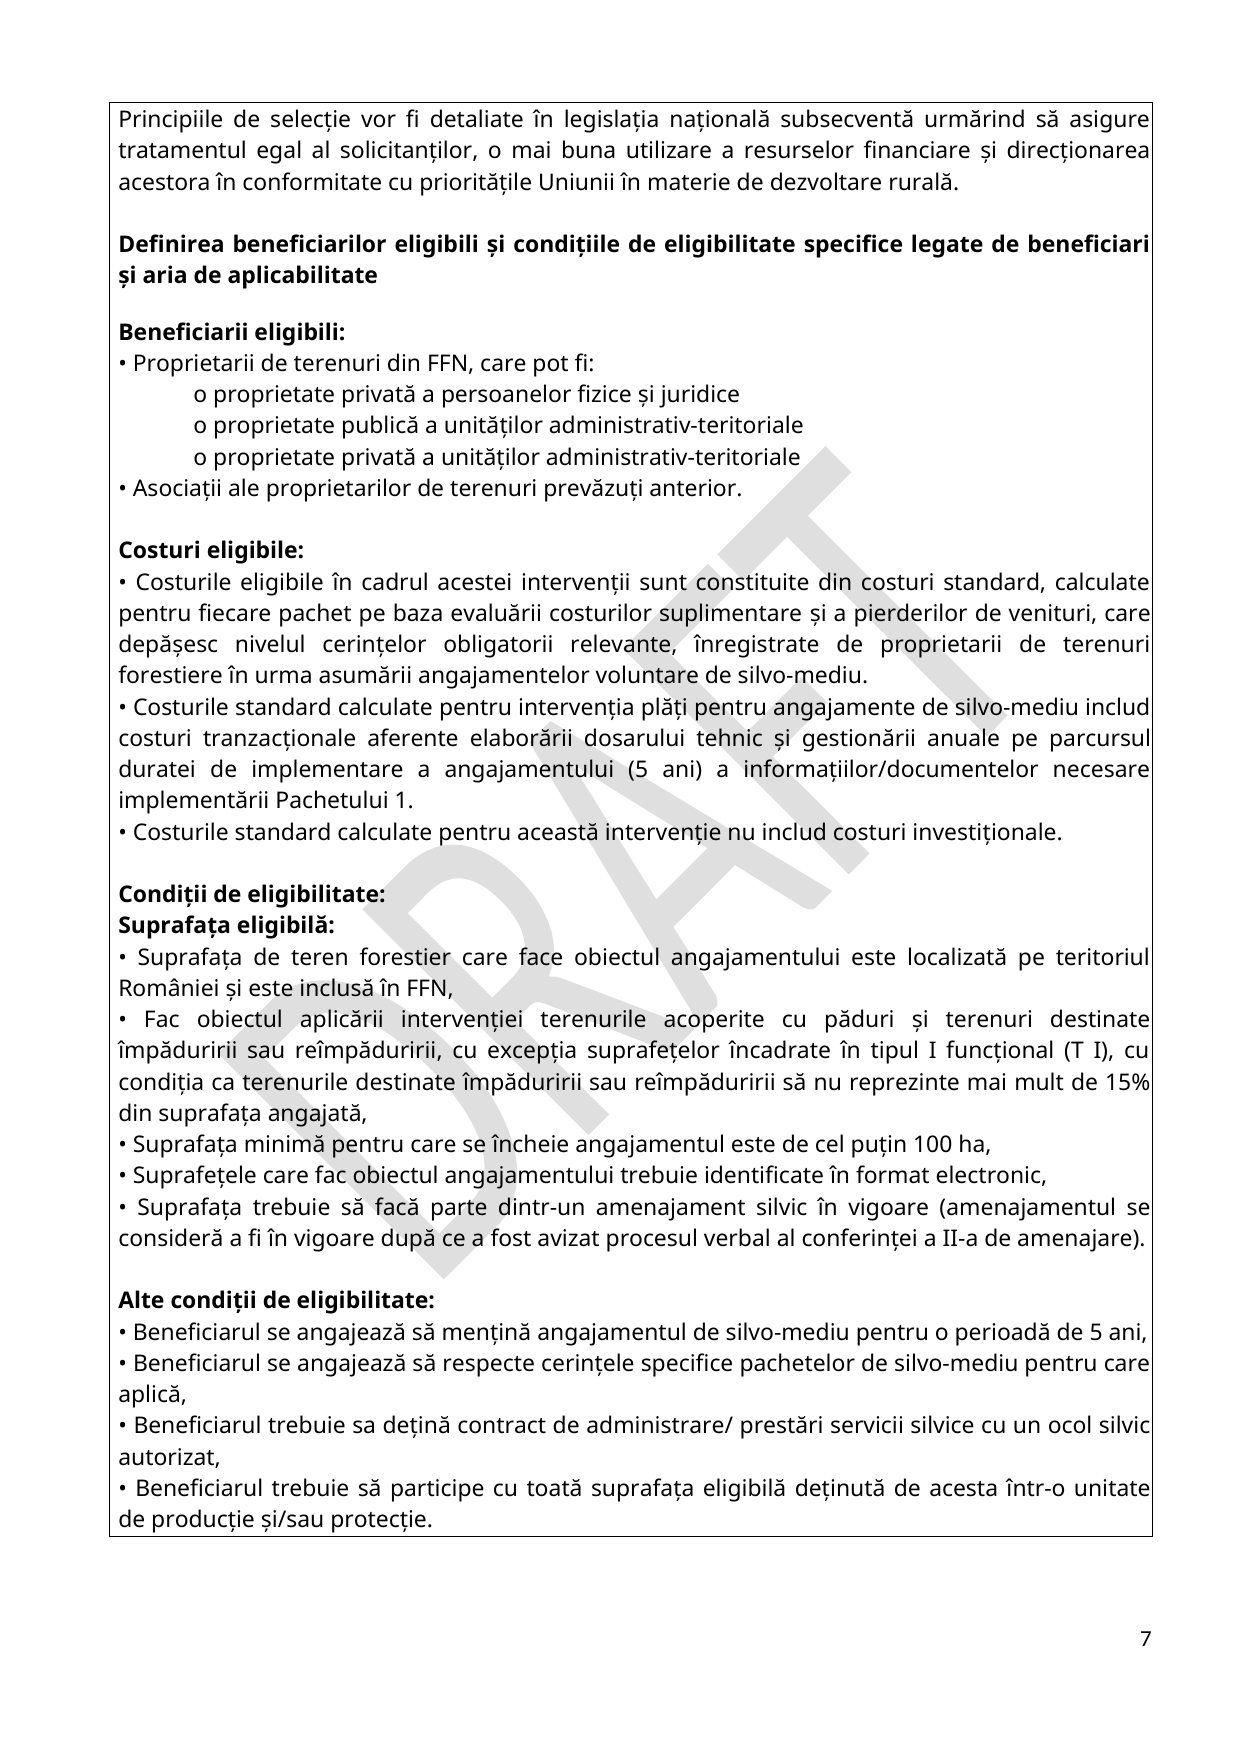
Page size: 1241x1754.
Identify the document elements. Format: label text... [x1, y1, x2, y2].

text • Costurile standard calculate pentru această intervenție nu includ costuri investiţionale. [118, 815, 1152, 847]
text • Suprafața minimă pentru care se încheie angajamentul este de cel puțin 100 ha, [118, 1128, 1152, 1159]
text • Beneficiarul se angajează să respecte cerințele specifice pachetelor de silvo-mediu pentru care aplică, [118, 1347, 1152, 1409]
text • Asociații ale proprietarilor de terenuri prevăzuți anterior. [118, 472, 1152, 503]
text Suprafața eligibilă: [118, 909, 1152, 940]
text • Proprietarii de terenuri din FFN, care pot fi: [118, 347, 1152, 378]
text Alte condiții de eligibilitate: [118, 1284, 1152, 1315]
text • Costurile eligibile în cadrul acestei intervenții sunt constituite din costuri standard, calculate pentru fiecare pachet pe baza evaluării costurilor suplimentare şi a pierderilor de venituri, care depăşesc nivelul cerinţelor obligatorii relevante, înregistrate de proprietarii de terenuri forestiere în urma asumării angajamentelor voluntare de silvo-mediu. [118, 565, 1152, 690]
text o proprietate publică a unităţilor administrativ-teritoriale [118, 409, 1152, 440]
text • Beneficiarul trebuie să participe cu toată suprafața eligibilă deținută de acesta într-o unitate de producție și/sau protecție. [110, 1471, 1152, 1536]
text • Suprafețele care fac obiectul angajamentului trebuie identificate în format electronic, [118, 1159, 1152, 1190]
text • Costurile standard calculate pentru intervenția plăți pentru angajamente de silvo-mediu includ costuri tranzacţionale aferente elaborării dosarului tehnic și gestionării anuale pe parcursul duratei de implementare a angajamentului (5 ani) a informațiilor/documentelor necesare implementării Pachetului 1. [118, 690, 1152, 815]
text o proprietate privată a unităţilor administrativ-teritoriale [118, 440, 1152, 472]
text Condiții de eligibilitate: [118, 878, 1152, 909]
text Definirea beneficiarilor eligibili și condițiile de eligibilitate specifice legate de beneficiari și aria de aplicabilitate [118, 228, 1152, 290]
text Principiile de selecție vor fi detaliate în legislația națională subsecventă urmărind să asigure tratamentul egal al solicitanților, o mai buna utilizare a resurselor financiare și direcționarea acestora în conformitate cu prioritățile Uniunii în materie de dezvoltare rurală. [110, 103, 1152, 197]
text • Suprafața trebuie să facă parte dintr-un amenajament silvic în vigoare (amenajamentul se consideră a fi în vigoare după ce a fost avizat procesul verbal al conferinței a II-a de amenajare). [118, 1190, 1152, 1253]
text Costuri eligibile: [118, 534, 1152, 565]
text • Beneficiarul se angajează să mențină angajamentul de silvo-mediu pentru o perioadă de 5 ani, [118, 1315, 1152, 1347]
text o proprietate privată a persoanelor fizice şi juridice [118, 378, 1152, 409]
text • Beneficiarul trebuie sa dețină contract de administrare/ prestări servicii silvice cu un ocol silvic autorizat, [118, 1409, 1152, 1471]
text • Fac obiectul aplicării intervenției terenurile acoperite cu păduri și terenuri destinate împăduririi sau reîmpăduririi, cu excepția suprafețelor încadrate în tipul I funcțional (T I), cu condiția ca terenurile destinate împăduririi sau reîmpăduririi să nu reprezinte mai mult de 15% din suprafața angajată, [118, 1003, 1152, 1128]
text Beneficiarii eligibili: [110, 314, 1152, 347]
text • Suprafața de teren forestier care face obiectul angajamentului este localizată pe teritoriul României și este inclusă în FFN, [118, 940, 1152, 1003]
